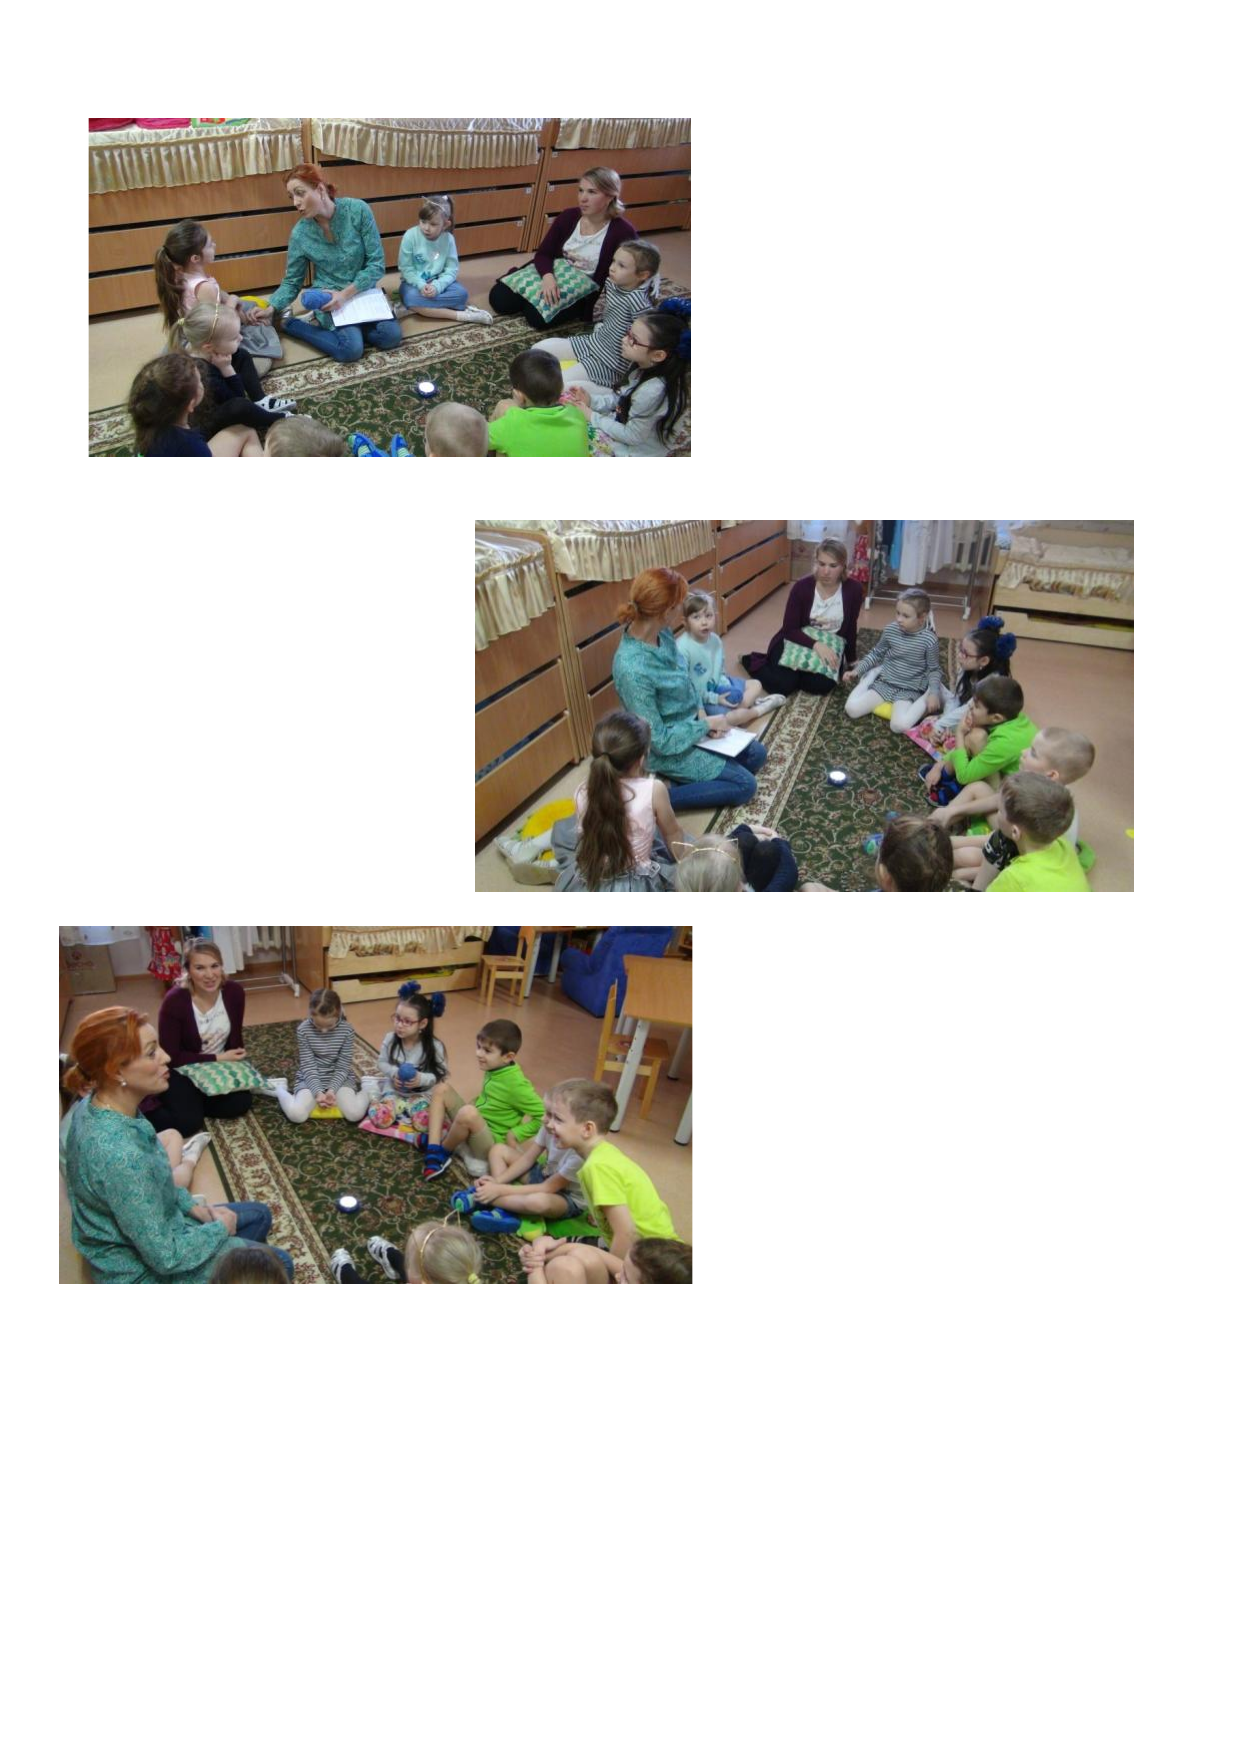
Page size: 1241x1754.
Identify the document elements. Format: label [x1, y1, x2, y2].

picture [59, 926, 693, 1284]
picture [475, 520, 1134, 892]
picture [88, 118, 691, 457]
